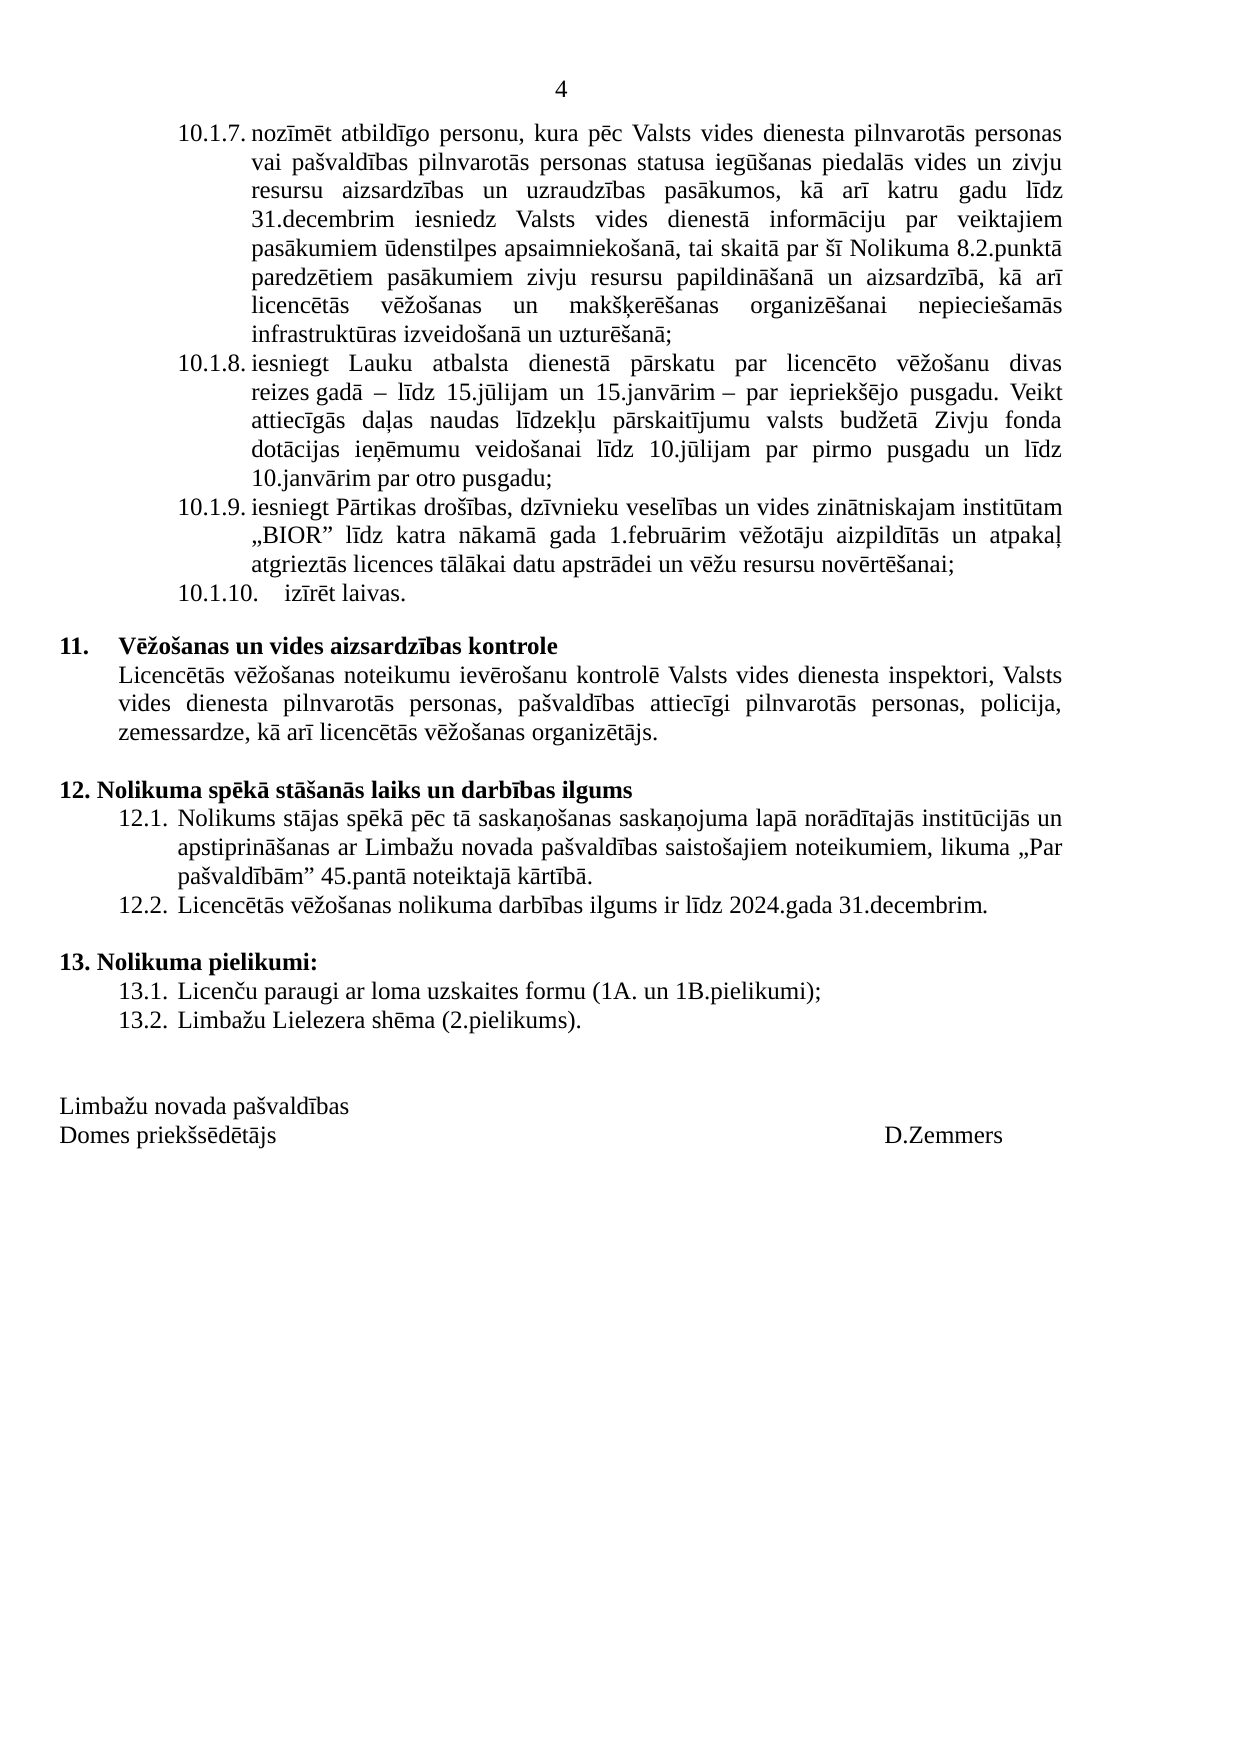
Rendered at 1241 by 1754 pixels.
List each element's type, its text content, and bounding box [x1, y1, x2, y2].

text Domes priekšsēdētājs D.Zemmers [59, 1120, 1063, 1148]
list Nolikums stājas spēkā pēc tā saskaņošanas saskaņojuma lapā norādītajās institūcijās un apstiprināšanas ar Limbažu novada pašvaldības saistošajiem noteikumiem, likuma „Par pašvaldībām” 45.pantā noteiktajā kārtībā. [118, 803, 1063, 890]
list Vēžošanas un vides aizsardzības kontrole [59, 631, 1063, 660]
text Limbažu novada pašvaldības [59, 1091, 1063, 1120]
list nozīmēt atbildīgo personu, kura pēc Valsts vides dienesta pilnvarotās personas vai pašvaldības pilnvarotās personas statusa iegūšanas piedalās vides un zivju resursu aizsardzības un uzraudzības pasākumos, kā arī katru gadu līdz 31.decembrim iesniedz Valsts vides dienestā informāciju par veiktajiem pasākumiem ūdenstilpes apsaimniekošanā, tai skaitā par šī Nolikuma 8.2.punktā paredzētiem pasākumiem zivju resursu papildināšanā un aizsardzībā, kā arī licencētās vēžošanas un makšķerēšanas organizēšanai nepieciešamās infrastruktūras izveidošanā un uzturēšanā; [177, 118, 1063, 348]
list Nolikuma spēkā stāšanās laiks un darbības ilgums [59, 775, 1059, 803]
list Nolikuma pielikumi: [59, 947, 1063, 976]
list iesniegt Pārtikas drošības, dzīvnieku veselības un vides zinātniskajam institūtam „BIOR” līdz katra nākamā gada 1.februārim vēžotāju aizpildītās un atpakaļ atgrieztās licences tālākai datu apstrādei un vēžu resursu novērtēšanai; [177, 492, 1063, 578]
list iesniegt Lauku atbalsta dienestā pārskatu par licencēto vēžošanu divas reizes gadā – līdz 15.jūlijam un 15.janvārim – par iepriekšējo pusgadu. Veikt attiecīgās daļas naudas līdzekļu pārskaitījumu valsts budžetā Zivju fonda dotācijas ieņēmumu veidošanai līdz 10.jūlijam par pirmo pusgadu un līdz 10.janvārim par otro pusgadu; [177, 348, 1063, 492]
list Licencētās vēžošanas nolikuma darbības ilgums ir līdz 2024.gada 31.decembrim. [118, 890, 1063, 918]
list Licenču paraugi ar loma uzskaites formu (1A. un 1B.pielikumi); [118, 976, 1063, 1005]
list izīrēt laivas. [177, 578, 1063, 607]
text Licencētās vēžošanas noteikumu ievērošanu kontrolē Valsts vides dienesta inspektori, Valsts vides dienesta pilnvarotās personas, pašvaldības attiecīgi pilnvarotās personas, policija, zemessardze, kā arī licencētās vēžošanas organizētājs. [118, 660, 1063, 746]
list Limbažu Lielezera shēma (2.pielikums). [118, 1005, 1063, 1033]
